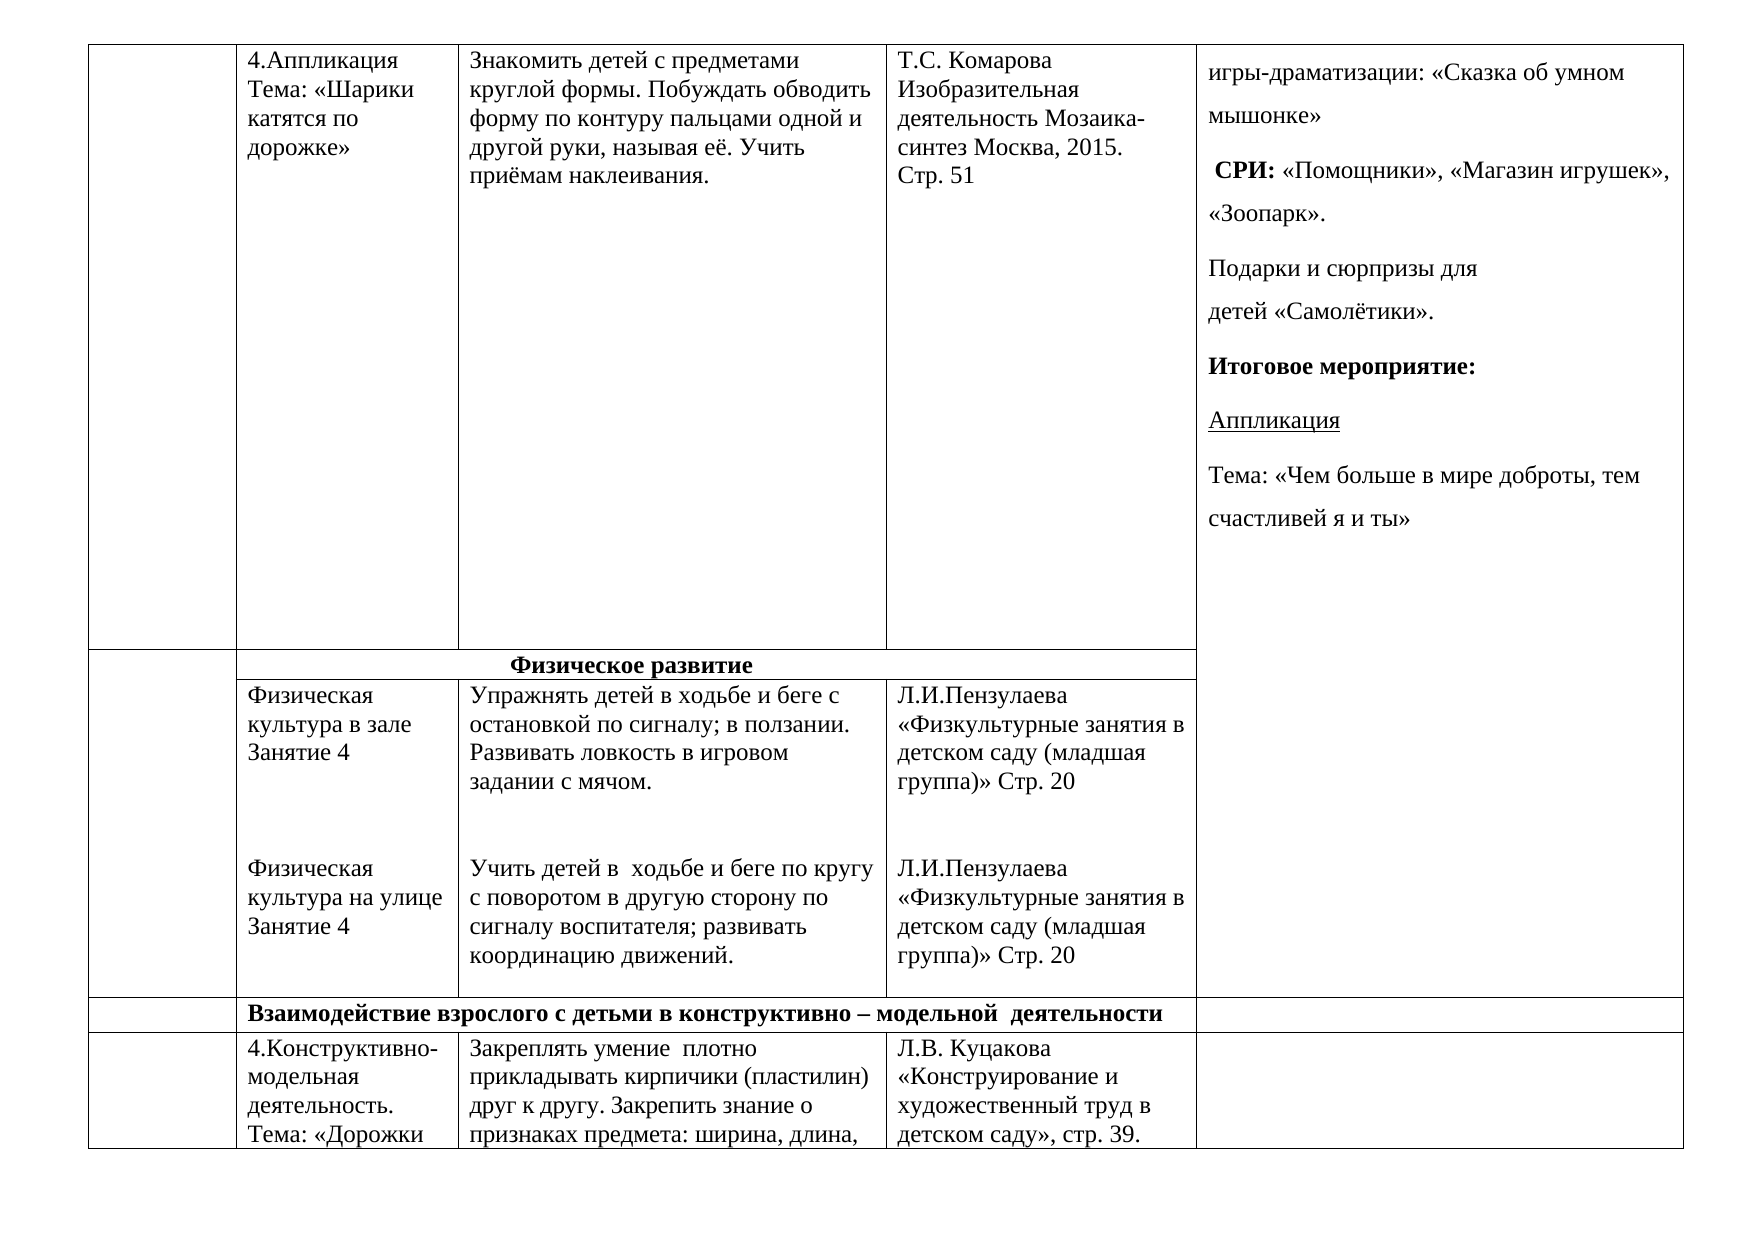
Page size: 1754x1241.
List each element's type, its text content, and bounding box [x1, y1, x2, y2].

table_cell 4.Аппликация Тема: «Шарики катятся по дорожке» [237, 45, 458, 649]
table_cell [459, 1033, 886, 1148]
table_cell Л.И.Пензулаева «Физкультурные занятия в детском саду (младшая группа)» Стр. 20 [887, 824, 1196, 997]
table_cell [237, 1033, 458, 1148]
table_cell Физическое развитие [237, 650, 1196, 679]
table_cell Упражнять детей в ходьбе и беге с остановкой по сигналу; в ползании. Развивать ловкость в игровом задании с мячом. [459, 680, 886, 824]
table_cell Физическая культура на улице Занятие 4 [237, 824, 458, 997]
table_cell Физическая культура в зале Занятие 4 [237, 680, 458, 824]
table_cell [89, 650, 236, 824]
table_cell Л.И.Пензулаева «Физкультурные занятия в детском саду (младшая группа)» Стр. 20 [887, 680, 1196, 824]
table_cell [89, 1033, 236, 1148]
table_cell [89, 45, 236, 649]
table_cell [89, 824, 236, 997]
table_cell [1197, 998, 1683, 1032]
table_cell [1197, 1033, 1683, 1148]
table_cell Знакомить детей с предметами круглой формы. Побуждать обводить форму по контуру пальцами одной и другой руки, называя её. Учить приёмам наклеивания. [459, 45, 886, 649]
table_cell Взаимодействие взрослого с детьми в конструктивно – модельной деятельности [237, 998, 1196, 1032]
table_cell [89, 998, 236, 1032]
table_cell Т.С. Комарова Изобразительная деятельность Мозаика-синтез Москва, 2015. Стр. 51 [887, 45, 1196, 649]
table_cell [887, 1033, 1196, 1148]
table_cell Учить детей в ходьбе и беге по кругу с поворотом в другую сторону по сигналу воспитателя; развивать координацию движений. [459, 824, 886, 997]
